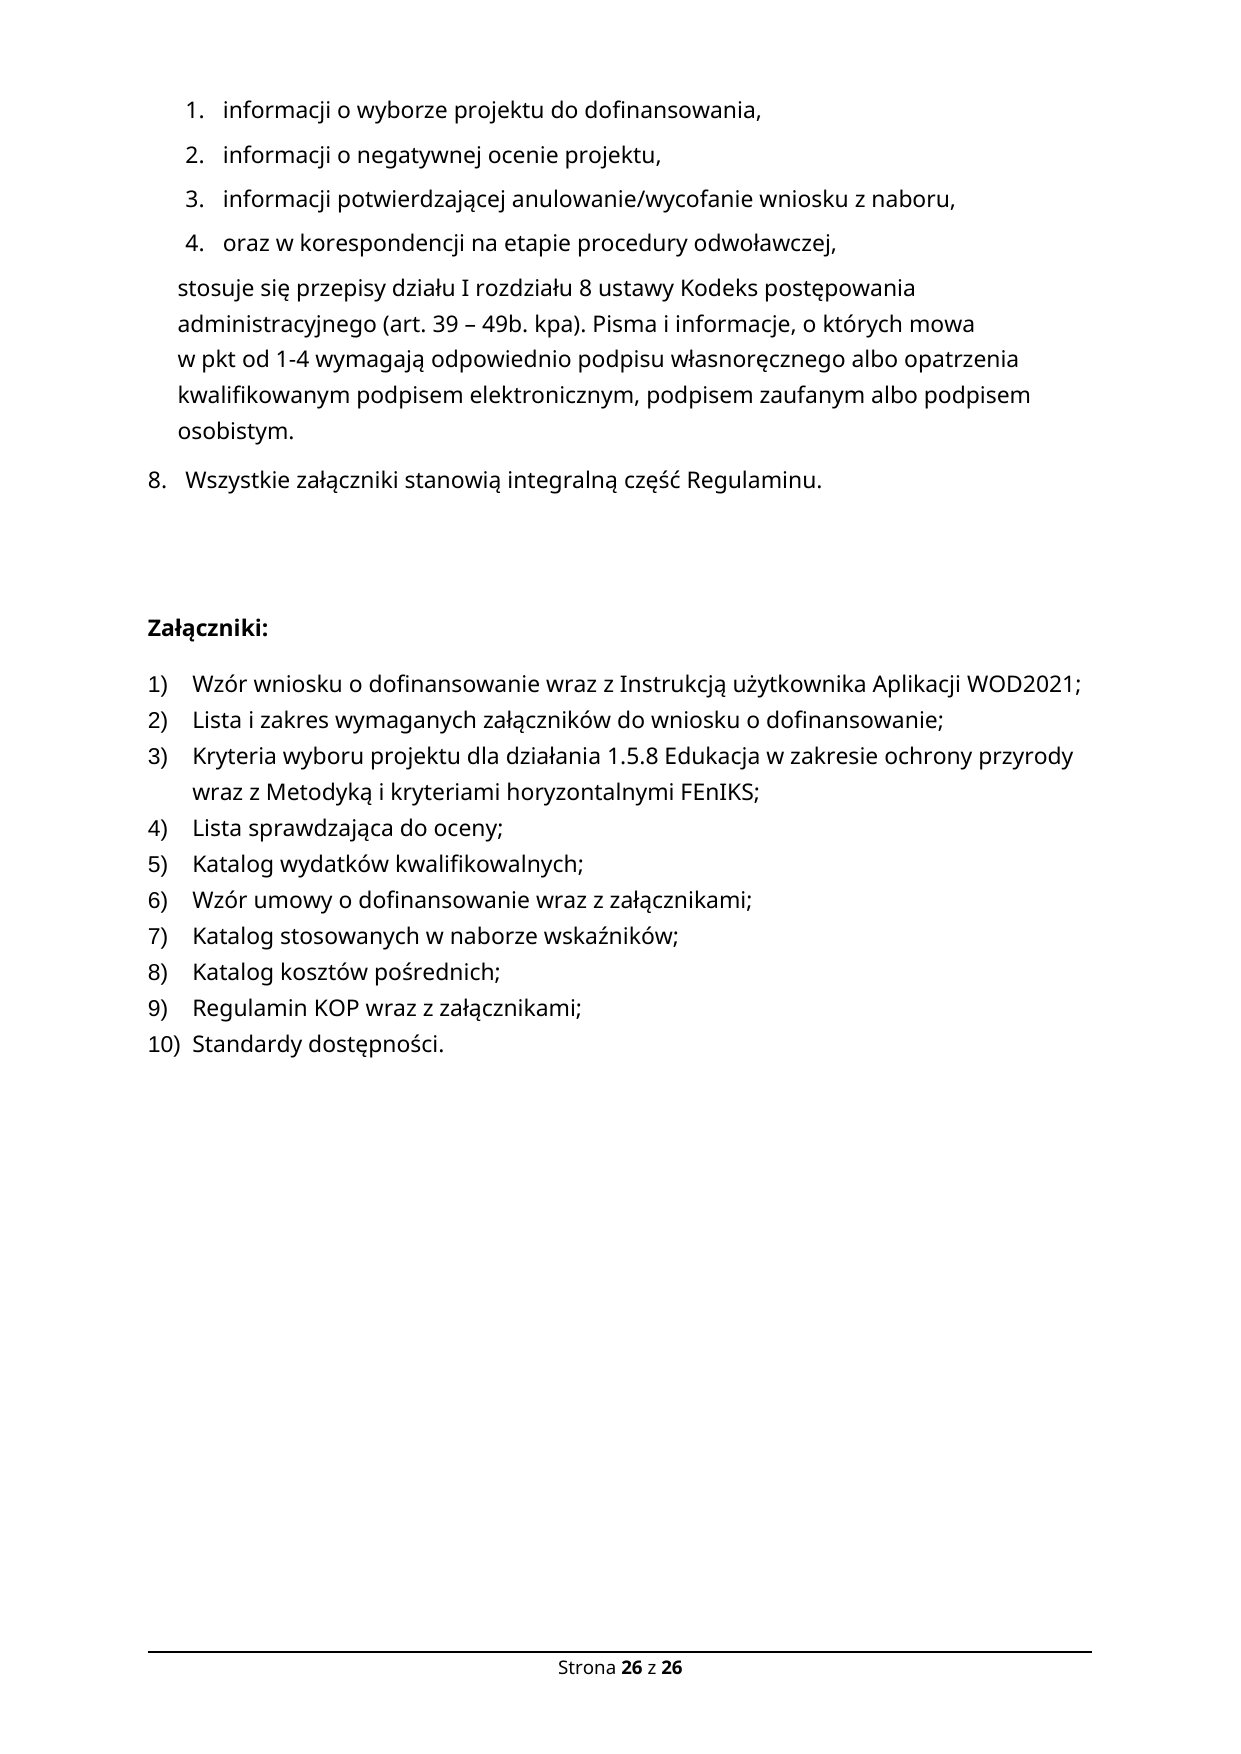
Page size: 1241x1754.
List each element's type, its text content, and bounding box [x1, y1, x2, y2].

list Wzór umowy o dofinansowanie wraz z załącznikami; [148, 884, 1092, 915]
list Lista i zakres wymaganych załączników do wniosku o dofinansowanie; [148, 704, 1092, 736]
list oraz w korespondencji na etapie procedury odwoławczej, [185, 227, 1092, 258]
list Katalog stosowanych w naborze wskaźników; [148, 920, 1092, 951]
list Katalog kosztów pośrednich; [148, 956, 1092, 987]
list Regulamin KOP wraz z załącznikami; [148, 992, 1092, 1023]
list Katalog wydatków kwalifikowalnych; [148, 848, 1092, 879]
list Wszystkie załączniki stanowią integralną część Regulaminu. [148, 464, 1092, 495]
text stosuje się przepisy działu I rozdziału 8 ustawy Kodeks postępowania administracyjnego (art. 39 – 49b. kpa). Pisma i informacje, o których mowa w pkt od 1-4 wymagają odpowiednio podpisu własnoręcznego albo opatrzenia kwalifikowanym podpisem elektronicznym, podpisem zaufanym albo podpisem osobistym. [177, 272, 1092, 447]
subtitle Załączniki: [148, 612, 1092, 643]
list Lista sprawdzająca do oceny; [148, 812, 1092, 843]
list informacji o negatywnej ocenie projektu, [185, 139, 1092, 170]
list Standardy dostępności. [148, 1028, 1092, 1059]
list Kryteria wyboru projektu dla działania 1.5.8 Edukacja w zakresie ochrony przyrody wraz z Metodyką i kryteriami horyzontalnymi FEnIKS; [148, 740, 1092, 807]
list informacji o wyborze projektu do dofinansowania, [185, 94, 1092, 126]
list informacji potwierdzającej anulowanie/wycofanie wniosku z naboru, [185, 183, 1092, 214]
list Wzór wniosku o dofinansowanie wraz z Instrukcją użytkownika Aplikacji WOD2021; [148, 668, 1092, 700]
